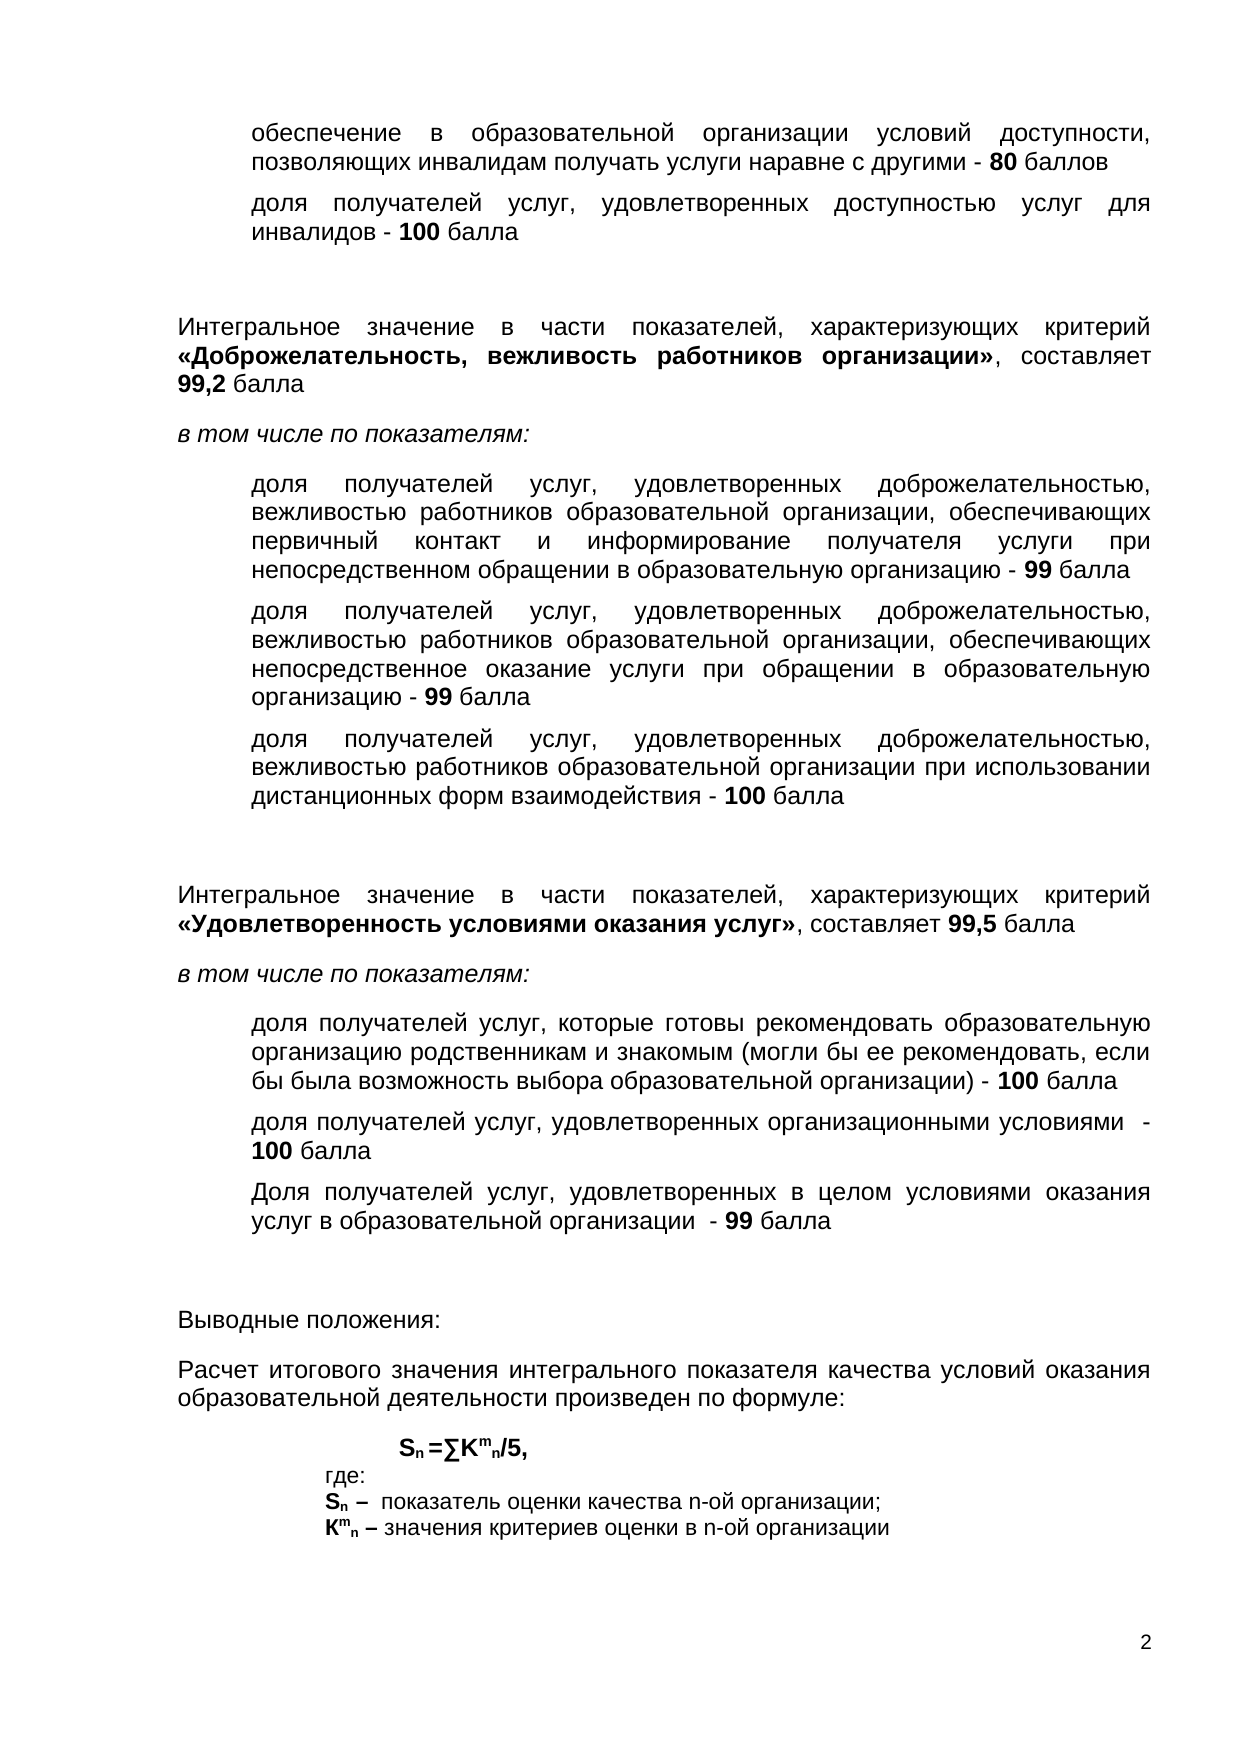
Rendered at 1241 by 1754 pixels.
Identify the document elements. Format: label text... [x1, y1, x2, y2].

text обеспечение в образовательной организации условий доступности, позволяющих инвалидам получать услуги наравне с другими - 80 баллов [251, 118, 1152, 176]
text в том числе по показателям: [177, 419, 1152, 448]
text в том числе по показателям: [177, 959, 1152, 987]
text Расчет итогового значения интегрального показателя качества условий оказания образовательной деятельности произведен по формуле: [177, 1354, 1152, 1412]
text Интегральное значение в части показателей, характеризующих критерий «Доброжелательность, вежливость работников организации», составляет 99,2 балла [177, 312, 1152, 398]
text доля получателей услуг, удовлетворенных доступностью услуг для инвалидов - 100 балла [251, 188, 1152, 246]
text Sn =∑Kmn/5, [398, 1433, 1152, 1462]
text доля получателей услуг, удовлетворенных доброжелательностью, вежливостью работников образовательной организации, обеспечивающих первичный контакт и информирование получателя услуги при непосредственном обращении в образовательную организацию - 99 балла [251, 468, 1152, 583]
text Интегральное значение в части показателей, характеризующих критерий «Удовлетворенность условиями оказания услуг», составляет 99,5 балла [177, 880, 1152, 938]
text доля получателей услуг, которые готовы рекомендовать образовательную организацию родственникам и знакомым (могли бы ее рекомендовать, если бы была возможность выбора образовательной организации) - 100 балла [251, 1008, 1152, 1094]
text Кmn – значения критериев оценки в n-ой организации [325, 1514, 1152, 1541]
text доля получателей услуг, удовлетворенных организационными условиями - 100 балла [251, 1107, 1152, 1164]
text доля получателей услуг, удовлетворенных доброжелательностью, вежливостью работников образовательной организации, обеспечивающих непосредственное оказание услуги при обращении в образовательную организацию - 99 балла [251, 596, 1152, 711]
text доля получателей услуг, удовлетворенных доброжелательностью, вежливостью работников образовательной организации при использовании дистанционных форм взаимодействия - 100 балла [251, 723, 1152, 810]
text Выводные положения: [177, 1305, 1152, 1334]
text где: [325, 1462, 1152, 1488]
text Sn – показатель оценки качества n-ой организации; [325, 1488, 1152, 1514]
text Доля получателей услуг, удовлетворенных в целом условиями оказания услуг в образовательной организации - 99 балла [251, 1177, 1152, 1234]
